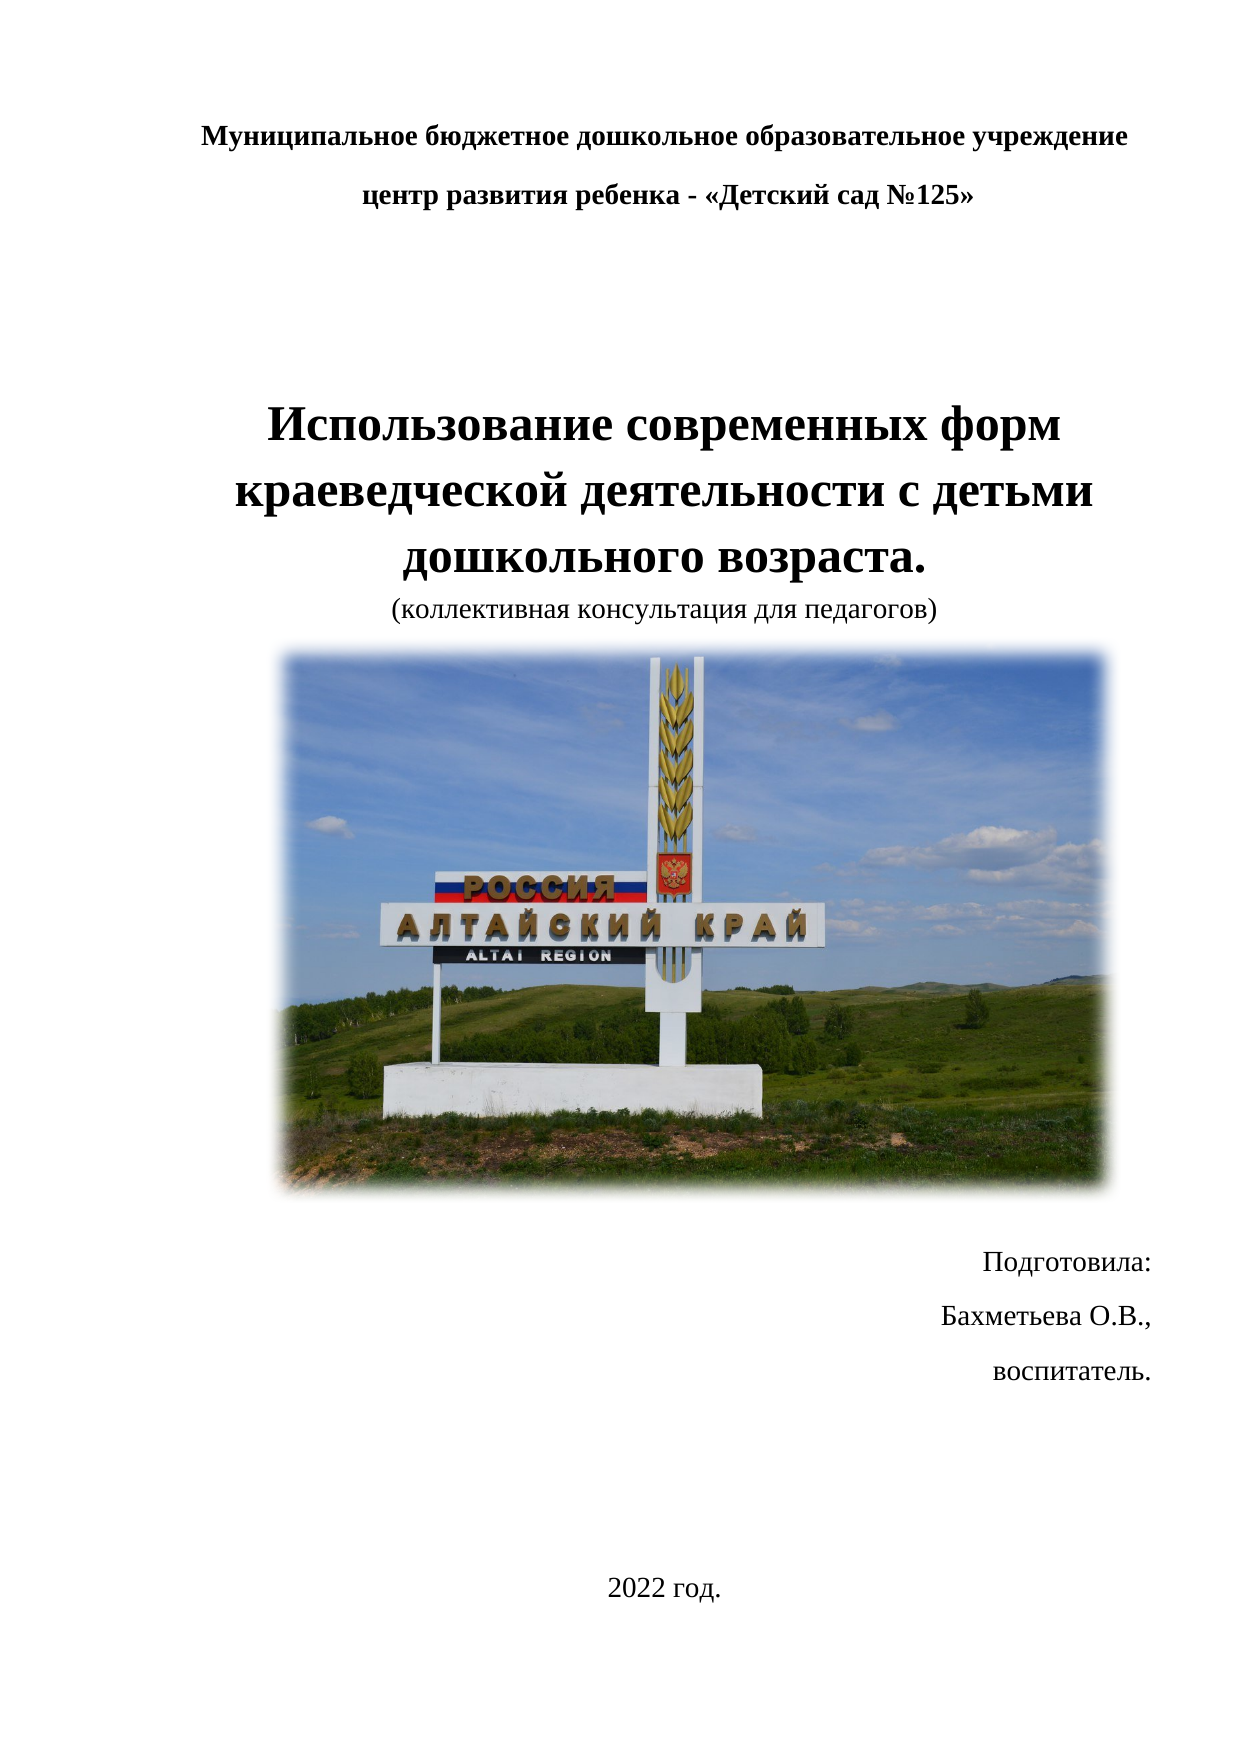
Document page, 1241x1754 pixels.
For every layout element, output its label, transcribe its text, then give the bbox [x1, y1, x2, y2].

picture [295, 665, 1093, 1175]
text Муниципальное бюджетное дошкольное образовательное учреждение [177, 118, 1152, 152]
text Подготовила: [177, 1244, 1152, 1278]
text воспитатель. [177, 1353, 1152, 1386]
text центр развития ребенка - «Детский сад №125» [177, 177, 1152, 211]
text Использование современных форм краеведческой деятельности с детьми дошкольного возраста. [177, 393, 1152, 583]
text 2022 год. [177, 1570, 1152, 1604]
text Бахметьева О.В., [177, 1298, 1152, 1332]
text (коллективная консультация для педагогов) [177, 592, 1152, 625]
